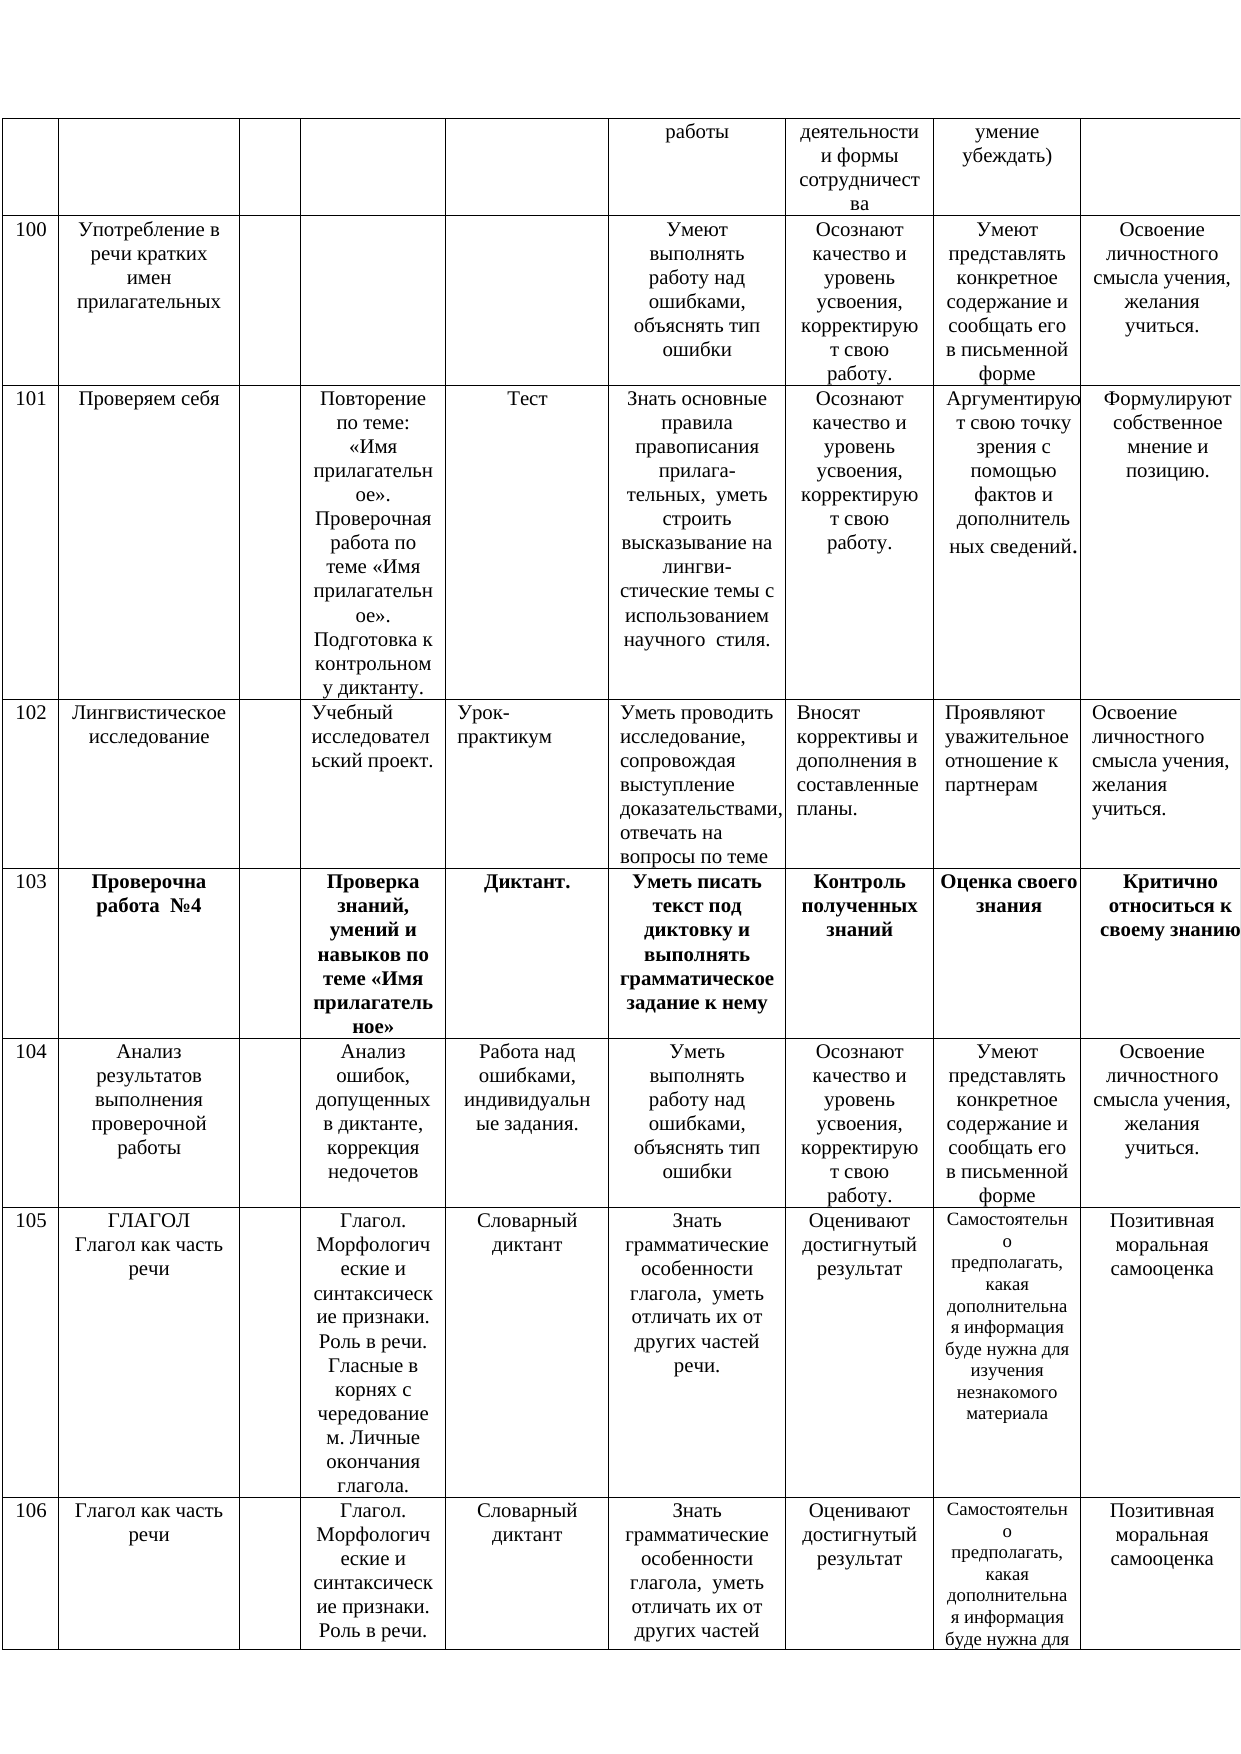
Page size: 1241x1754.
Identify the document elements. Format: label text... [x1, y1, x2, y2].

table_cell Тест [446, 386, 608, 699]
table_cell Формулируют собственное мнение и позицию. [1081, 386, 1240, 699]
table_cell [609, 1498, 785, 1649]
table_cell [240, 869, 300, 1038]
table_cell [240, 1039, 300, 1207]
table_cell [1081, 119, 1240, 215]
table_cell [240, 386, 300, 699]
table_cell Осознают качество и уровень усвоения, корректируют свою работу. [786, 216, 933, 385]
table_cell Освоение личностного смысла учения, желания учиться. [1081, 216, 1240, 385]
table_cell [446, 216, 608, 385]
table_cell [301, 119, 445, 215]
table_cell Проверочна работа №4 [59, 869, 239, 1038]
table_cell Оценивают достигнутый результат [786, 1208, 933, 1497]
table_cell Словарный диктант [446, 1498, 608, 1649]
table_cell Лингвистическое исследование [59, 700, 239, 868]
table_cell Знать грамматические особенности глагола, уметь отличать их от других частей речи. [609, 1208, 785, 1497]
table_cell [240, 119, 300, 215]
table_cell Освоение личностного смысла учения, желания учиться. [1081, 1039, 1240, 1207]
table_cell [786, 1498, 933, 1649]
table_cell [59, 1498, 239, 1649]
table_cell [934, 119, 1080, 215]
table_cell Употребление в речи кратких имен прилагательных [59, 216, 239, 385]
table_cell Осознают качество и уровень усвоения, корректируют свою работу. [786, 386, 933, 699]
table_cell Знать основные правила правописания прилага-тельных, уметь строить высказывание на лингви-стические темы с использованием научного стиля. [609, 386, 785, 699]
table_cell Умеют представлять конкретное содержание и сообщать его в письменной форме [934, 1039, 1080, 1207]
table_cell Уметь выполнять работу над ошибками, объяснять тип ошибки [609, 1039, 785, 1207]
table_cell 105 [3, 1208, 58, 1497]
table_cell Уметь писать текст под диктовку и выполнять грамматическое задание к нему [609, 869, 785, 1038]
table_cell 100 [3, 216, 58, 385]
table_cell Позитивная моральная самооценка [1081, 1208, 1240, 1497]
table_cell 104 [3, 1039, 58, 1207]
table_cell Урок-практикум [446, 700, 608, 868]
table_cell Аргументируют свою точку зрения с помощью фактов и дополнитель ных сведений. [934, 386, 1080, 699]
table_cell [240, 1208, 300, 1497]
table_cell 99 [3, 119, 58, 215]
table_cell Критично относиться к своему знанию [1081, 869, 1240, 1038]
table_cell 101 [3, 386, 58, 699]
table_cell [301, 216, 445, 385]
table_cell Уметь проводить исследование, сопровождая выступление доказательствами, отвечать на вопросы по теме [609, 700, 785, 868]
table_cell Осознают качество и уровень усвоения, корректируют свою работу. [786, 1039, 933, 1207]
table_cell Проверяем себя [59, 386, 239, 699]
table_cell Оценка своего знания [934, 869, 1080, 1038]
table_cell Словарный диктант [446, 1208, 608, 1497]
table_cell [446, 119, 608, 215]
table_cell Самостоятельно предполагать, какая дополнительная информация буде нужна для изучения незнакомого материала [934, 1208, 1080, 1497]
table_cell [240, 1498, 300, 1649]
table_cell Освоение личностного смысла учения, желания учиться. [1081, 700, 1240, 868]
table_cell Контроль полученных знаний [786, 869, 933, 1038]
table_cell Работа над ошибками, индивидуальные задания. [446, 1039, 608, 1207]
table_cell Проверка знаний, умений и навыков по теме «Имя прилагательное» [301, 869, 445, 1038]
table_cell 103 [3, 869, 58, 1038]
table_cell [609, 119, 785, 215]
table_cell ГЛАГОЛ Глагол как часть речи [59, 1208, 239, 1497]
table_cell Проявляют уважительное отношение к партнерам [934, 700, 1080, 868]
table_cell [301, 1498, 445, 1649]
table_cell [240, 700, 300, 868]
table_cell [59, 119, 239, 215]
table_cell 106 [3, 1498, 58, 1649]
table_cell Умеют представлять конкретное содержание и сообщать его в письменной форме [934, 216, 1080, 385]
table_cell Учебный исследовательский проект. [301, 700, 445, 868]
table_cell [240, 216, 300, 385]
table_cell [934, 1498, 1080, 1649]
table_cell Анализ ошибок, допущенных в диктанте, коррекция недочетов [301, 1039, 445, 1207]
table_cell Повторение по теме: «Имя прилагательное». Проверочная работа по теме «Имя прилагательное». Подготовка к контрольному диктанту. [301, 386, 445, 699]
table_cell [1081, 1498, 1240, 1649]
table_cell Анализ результатов выполнения проверочной работы [59, 1039, 239, 1207]
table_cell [786, 119, 933, 215]
table_cell Диктант. [446, 869, 608, 1038]
table_cell Глагол. Морфологические и синтаксические признаки. Роль в речи. Гласные в корнях с чередованием. Личные окончания глагола. [301, 1208, 445, 1497]
table_cell 102 [3, 700, 58, 868]
table_cell Вносят коррективы и дополнения в составленные планы. [786, 700, 933, 868]
table_cell Умеют выполнять работу над ошибками, объяснять тип ошибки [609, 216, 785, 385]
